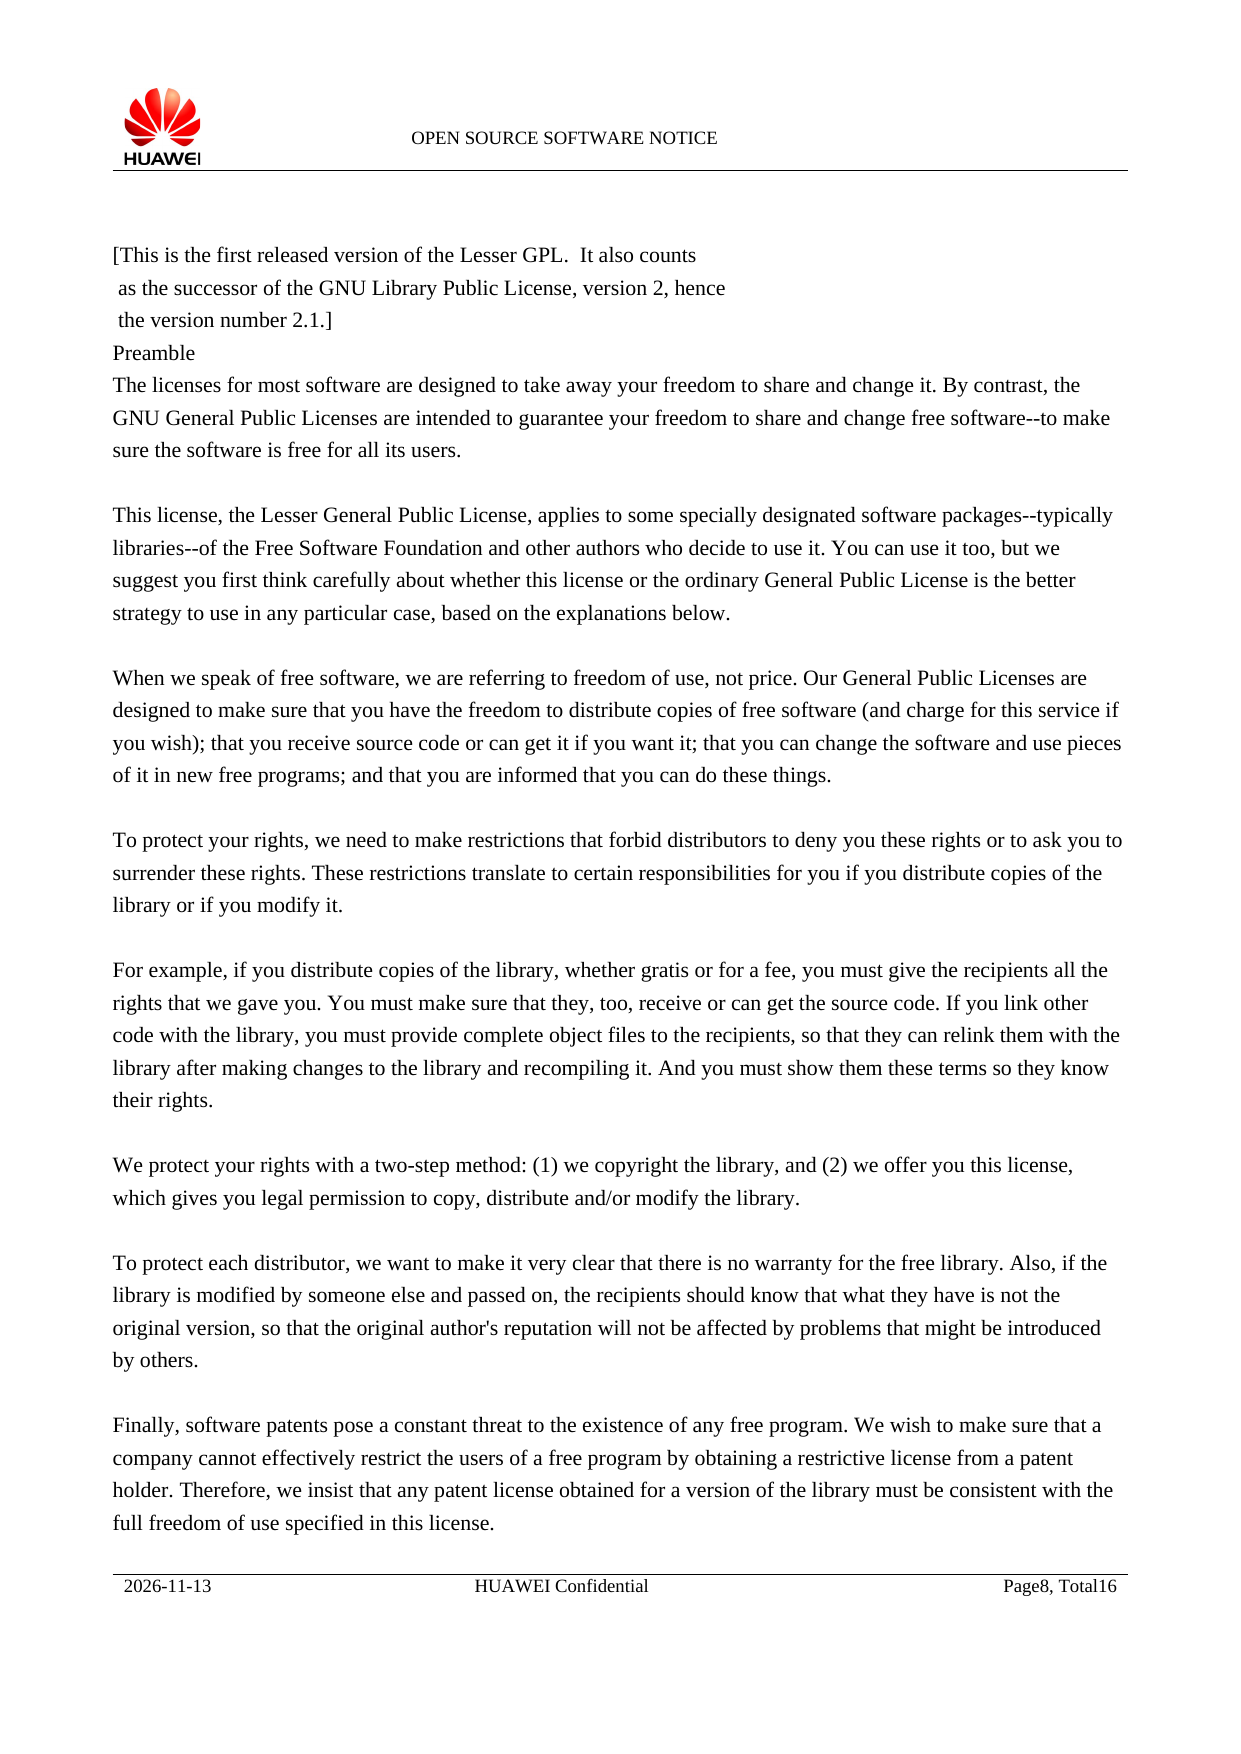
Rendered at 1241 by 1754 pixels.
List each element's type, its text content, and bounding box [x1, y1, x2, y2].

picture [124, 88, 201, 165]
